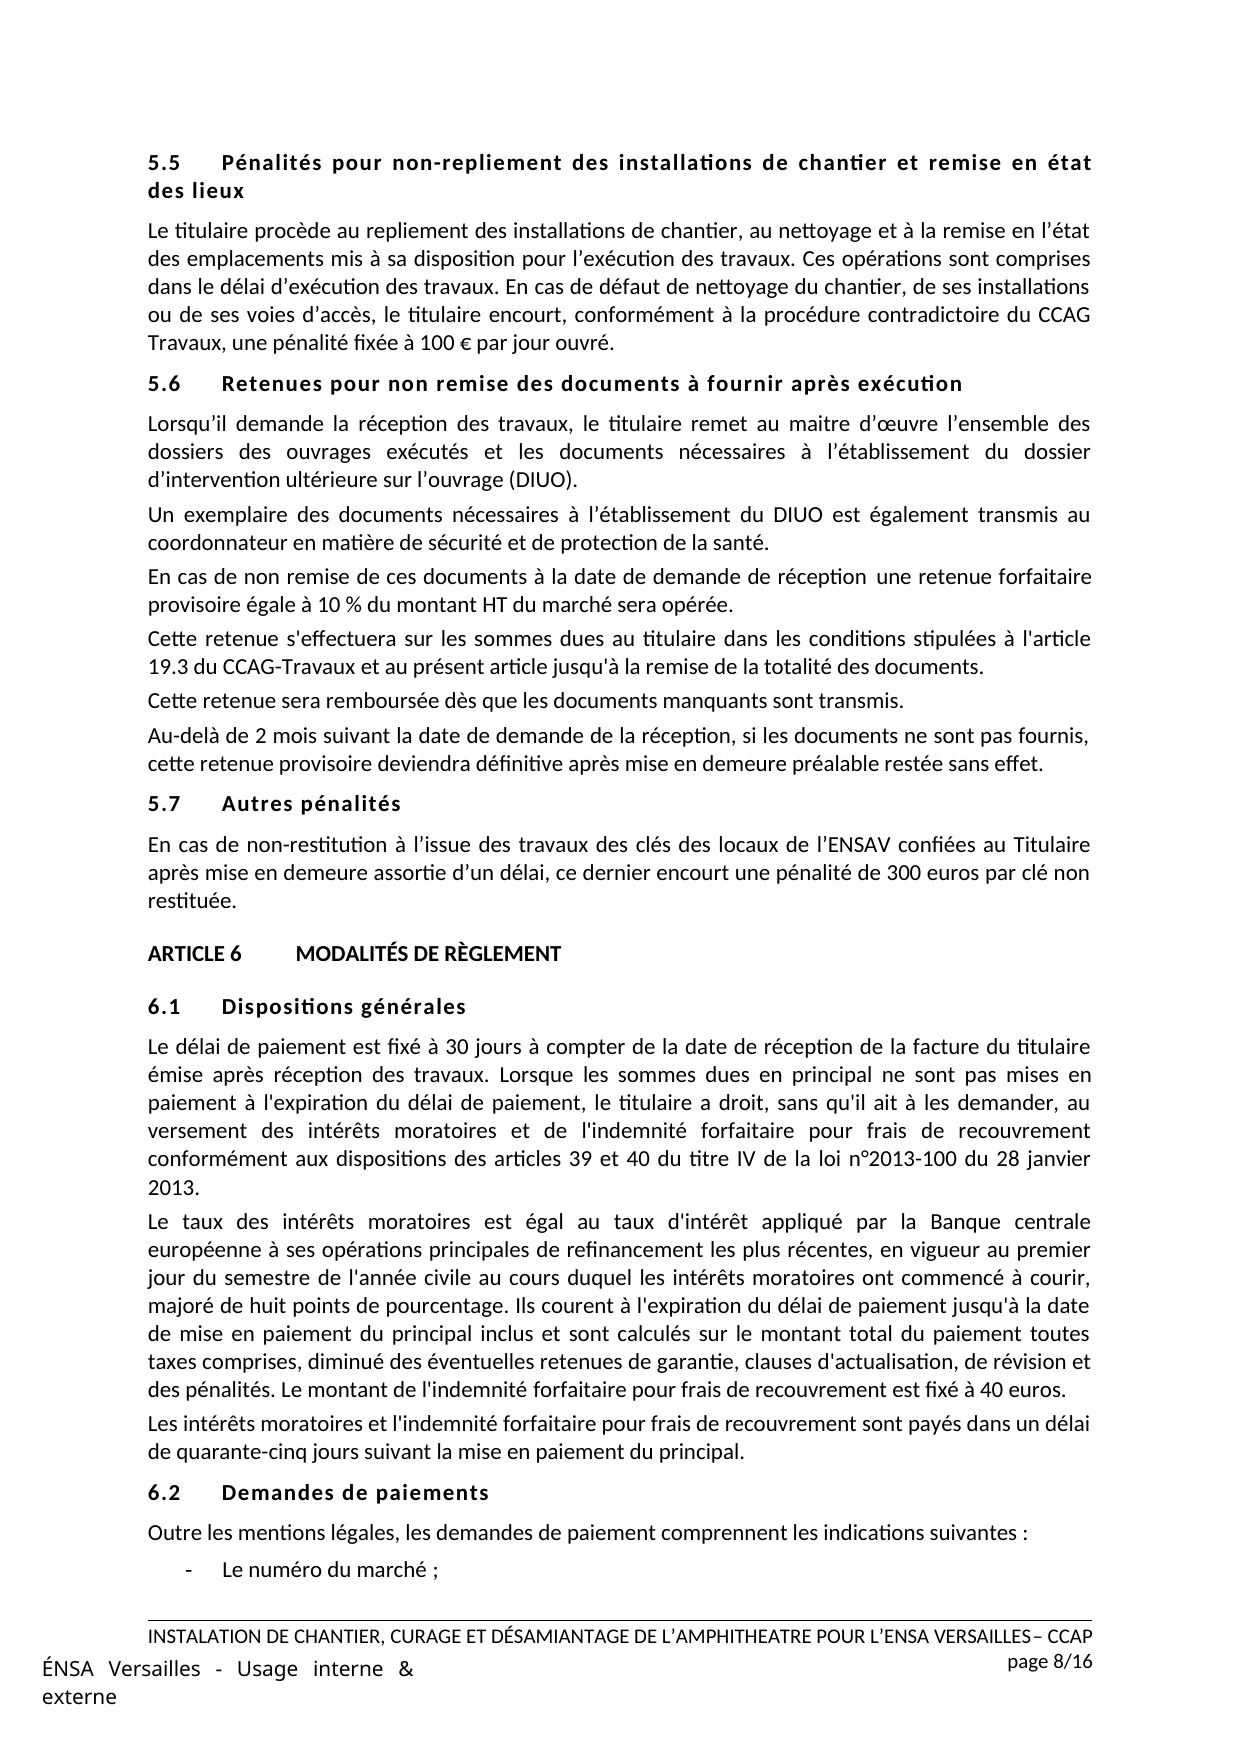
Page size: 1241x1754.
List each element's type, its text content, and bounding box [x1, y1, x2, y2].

text Au-delà de 2 mois suivant la date de demande de la réception, si les documents ne sont pas fournis, cette retenue provisoire deviendra définitive après mise en demeure préalable restée sans effet. [148, 721, 1092, 777]
subtitle Retenues pour non remise des documents à fournir après exécution [148, 369, 1092, 397]
text Les intérêts moratoires et l'indemnité forfaitaire pour frais de recouvrement sont payés dans un délai de quarante-cinq jours suivant la mise en paiement du principal. [148, 1409, 1092, 1465]
subtitle Pénalités pour non-repliement des installations de chantier et remise en état des lieux [148, 148, 1092, 204]
text Outre les mentions légales, les demandes de paiement comprennent les indications suivantes : [148, 1518, 1092, 1546]
text Cette retenue sera remboursée dès que les documents manquants sont transmis. [148, 687, 1092, 714]
subtitle Autres pénalités [148, 789, 1092, 817]
subtitle Dispositions générales [148, 992, 1092, 1020]
text Le taux des intérêts moratoires est égal au taux d'intérêt appliqué par la Banque centrale européenne à ses opérations principales de refinancement les plus récentes, en vigueur au premier jour du semestre de l'année civile au cours duquel les intérêts moratoires ont commencé à courir, majoré de huit points de pourcentage. Ils courent à l'expiration du délai de paiement jusqu'à la date de mise en paiement du principal inclus et sont calculés sur le montant total du paiement toutes taxes comprises, diminué des éventuelles retenues de garantie, clauses d'actualisation, de révision et des pénalités. Le montant de l'indemnité forfaitaire pour frais de recouvrement est fixé à 40 euros. [148, 1207, 1092, 1403]
list Modalités de règlement [148, 939, 1092, 967]
text En cas de non remise de ces documents à la date de demande de réception une retenue forfaitaire provisoire égale à 10 % du montant HT du marché sera opérée. [148, 562, 1092, 618]
text Le délai de paiement est fixé à 30 jours à compter de la date de réception de la facture du titulaire émise après réception des travaux. Lorsque les sommes dues en principal ne sont pas mises en paiement à l'expiration du délai de paiement, le titulaire a droit, sans qu'il ait à les demander, au versement des intérêts moratoires et de l'indemnité forfaitaire pour frais de recouvrement conformément aux dispositions des articles 39 et 40 du titre IV de la loi n°2013-100 du 28 janvier 2013. [148, 1032, 1092, 1201]
text Cette retenue s'effectuera sur les sommes dues au titulaire dans les conditions stipulées à l'article 19.3 du CCAG-Travaux et au présent article jusqu'à la remise de la totalité des documents. [148, 624, 1092, 680]
subtitle Demandes de paiements [148, 1478, 1092, 1506]
list Le numéro du marché ; [185, 1553, 1092, 1584]
text Un exemplaire des documents nécessaires à l’établissement du DIUO est également transmis au coordonnateur en matière de sécurité et de protection de la santé. [148, 500, 1092, 556]
text Lorsqu’il demande la réception des travaux, le titulaire remet au maitre d’œuvre l’ensemble des dossiers des ouvrages exécutés et les documents nécessaires à l’établissement du dossier d’intervention ultérieure sur l’ouvrage (DIUO). [148, 409, 1092, 493]
text Le titulaire procède au repliement des installations de chantier, au nettoyage et à la remise en l’état des emplacements mis à sa disposition pour l’exécution des travaux. Ces opérations sont comprises dans le délai d’exécution des travaux. En cas de défaut de nettoyage du chantier, de ses installations ou de ses voies d’accès, le titulaire encourt, conformément à la procédure contradictoire du CCAG Travaux, une pénalité fixée à 100 € par jour ouvré. [148, 216, 1092, 356]
text En cas de non-restitution à l’issue des travaux des clés des locaux de l’ENSAV confiées au Titulaire après mise en demeure assortie d’un délai, ce dernier encourt une pénalité de 300 euros par clé non restituée. [148, 830, 1092, 914]
